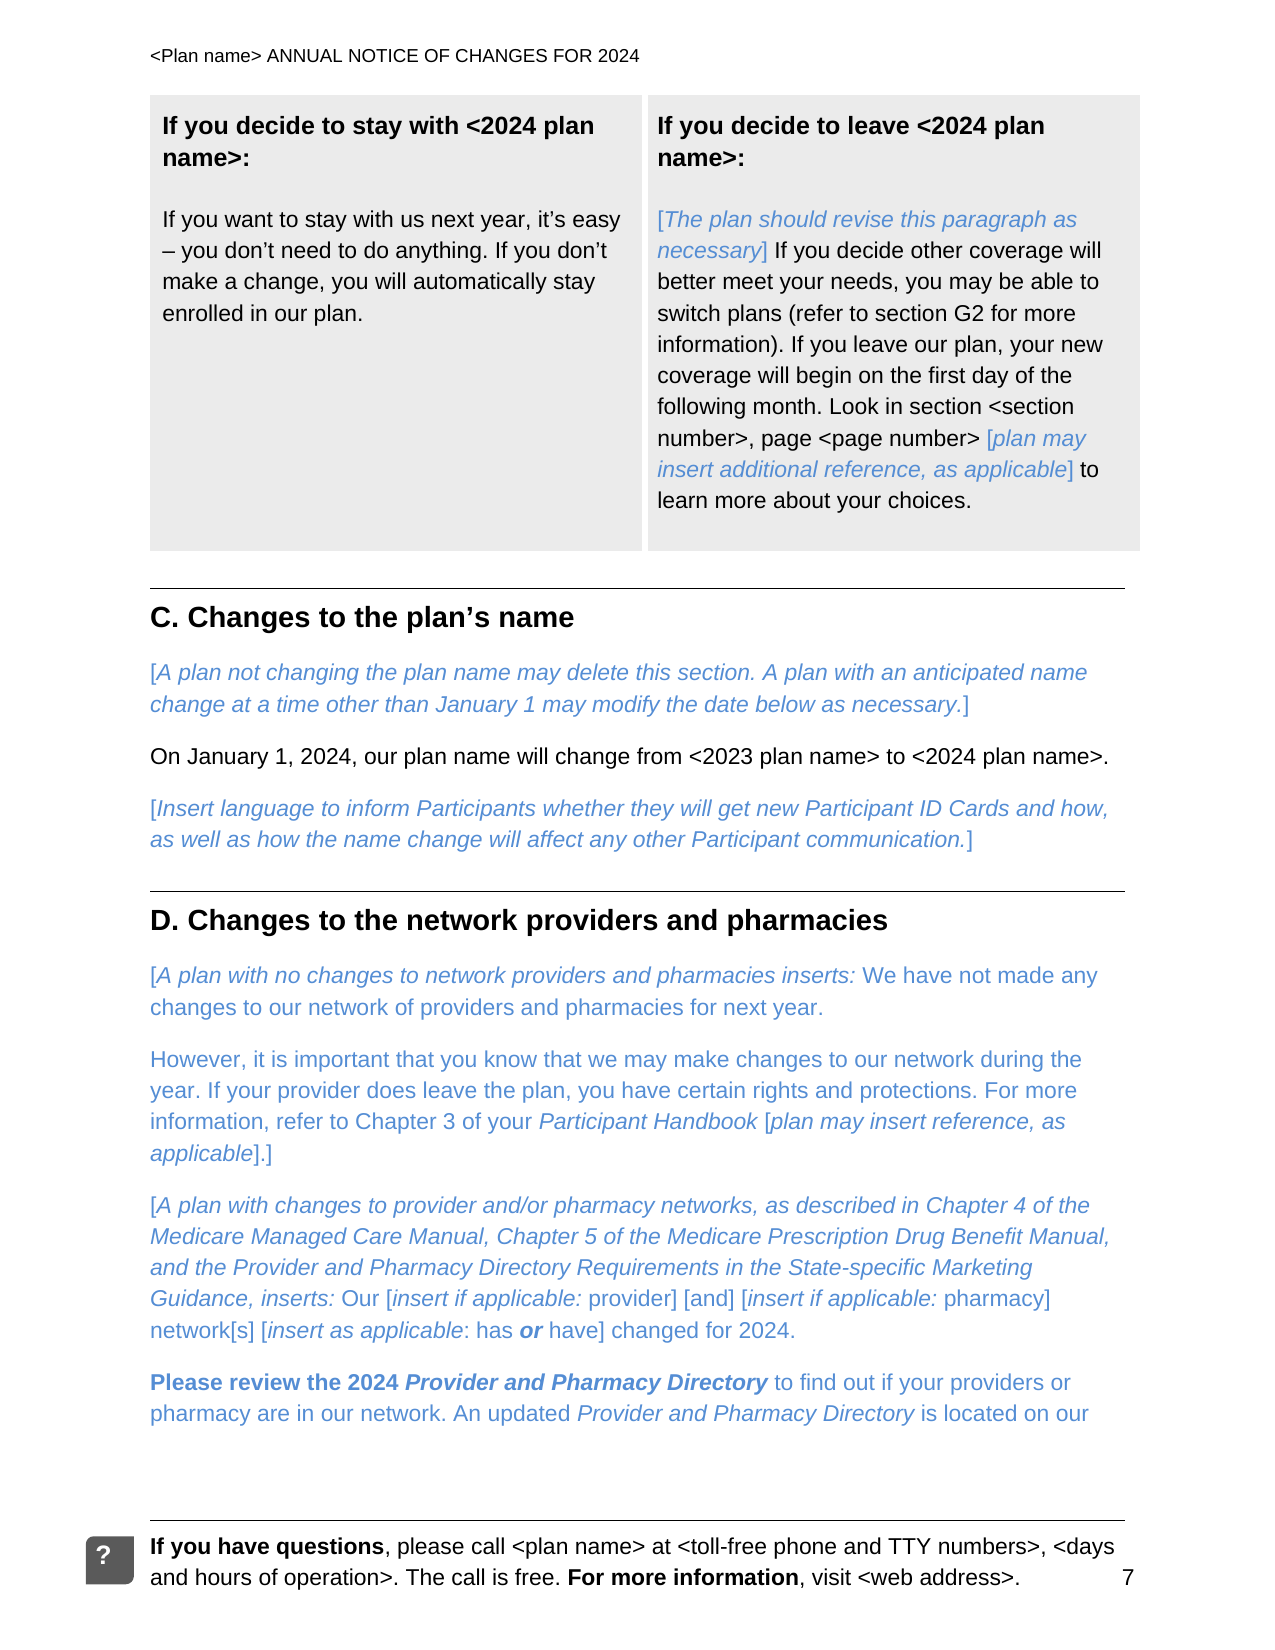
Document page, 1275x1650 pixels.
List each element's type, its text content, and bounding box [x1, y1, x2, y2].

table_header If you decide to stay with <2024 plan name>: [150, 95, 642, 187]
table_header If you decide to leave <2024 plan name>: [648, 95, 1140, 187]
text On January 1, 2024, our plan name will change from <2023 plan name> to <2024 plan name>. [150, 739, 1125, 770]
subtitle Changes to the plan’s name [150, 589, 1125, 635]
text [A plan with changes to provider and/or pharmacy networks, as described in Chapter 4 of the Medicare Managed Care Manual, Chapter 5 of the Medicare Prescription Drug Benefit Manual, and the Provider and Pharmacy Directory Requirements in the State-specific Marketing Guidance, inserts: Our [insert if applicable: provider] [and] [insert if applicable: pharmacy] network[s] [insert as applicable: has or have] changed for 2024. [150, 1188, 1125, 1344]
table_cell [The plan should revise this paragraph as necessary] If you decide other coverage will better meet your needs, you may be able to switch plans (refer to section G2 for more information). If you leave our plan, your new coverage will begin on the first day of the following month. Look in section <section number>, page <page number> [plan may insert additional reference, as applicable] to learn more about your choices. [648, 187, 1140, 551]
text However, it is important that you know that we may make changes to our network during the year. If your provider does leave the plan, you have certain rights and protections. For more information, refer to Chapter 3 of your Participant Handbook [plan may insert reference, as applicable].] [150, 1042, 1125, 1167]
text [Insert language to inform Participants whether they will get new Participant ID Cards and how, as well as how the name change will affect any other Participant communication.] [150, 791, 1125, 854]
text [A plan not changing the plan name may delete this section. A plan with an anticipated name change at a time other than January 1 may modify the date below as necessary.] [150, 656, 1125, 718]
text [A plan with no changes to network providers and pharmacies inserts: We have not made any changes to our network of providers and pharmacies for next year. [150, 959, 1125, 1021]
subtitle Changes to the network providers and pharmacies [150, 892, 1125, 938]
table_cell If you want to stay with us next year, it’s easy – you don’t need to do anything. If you don’t make a change, you will automatically stay enrolled in our plan. [150, 187, 642, 551]
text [150, 1365, 1125, 1428]
